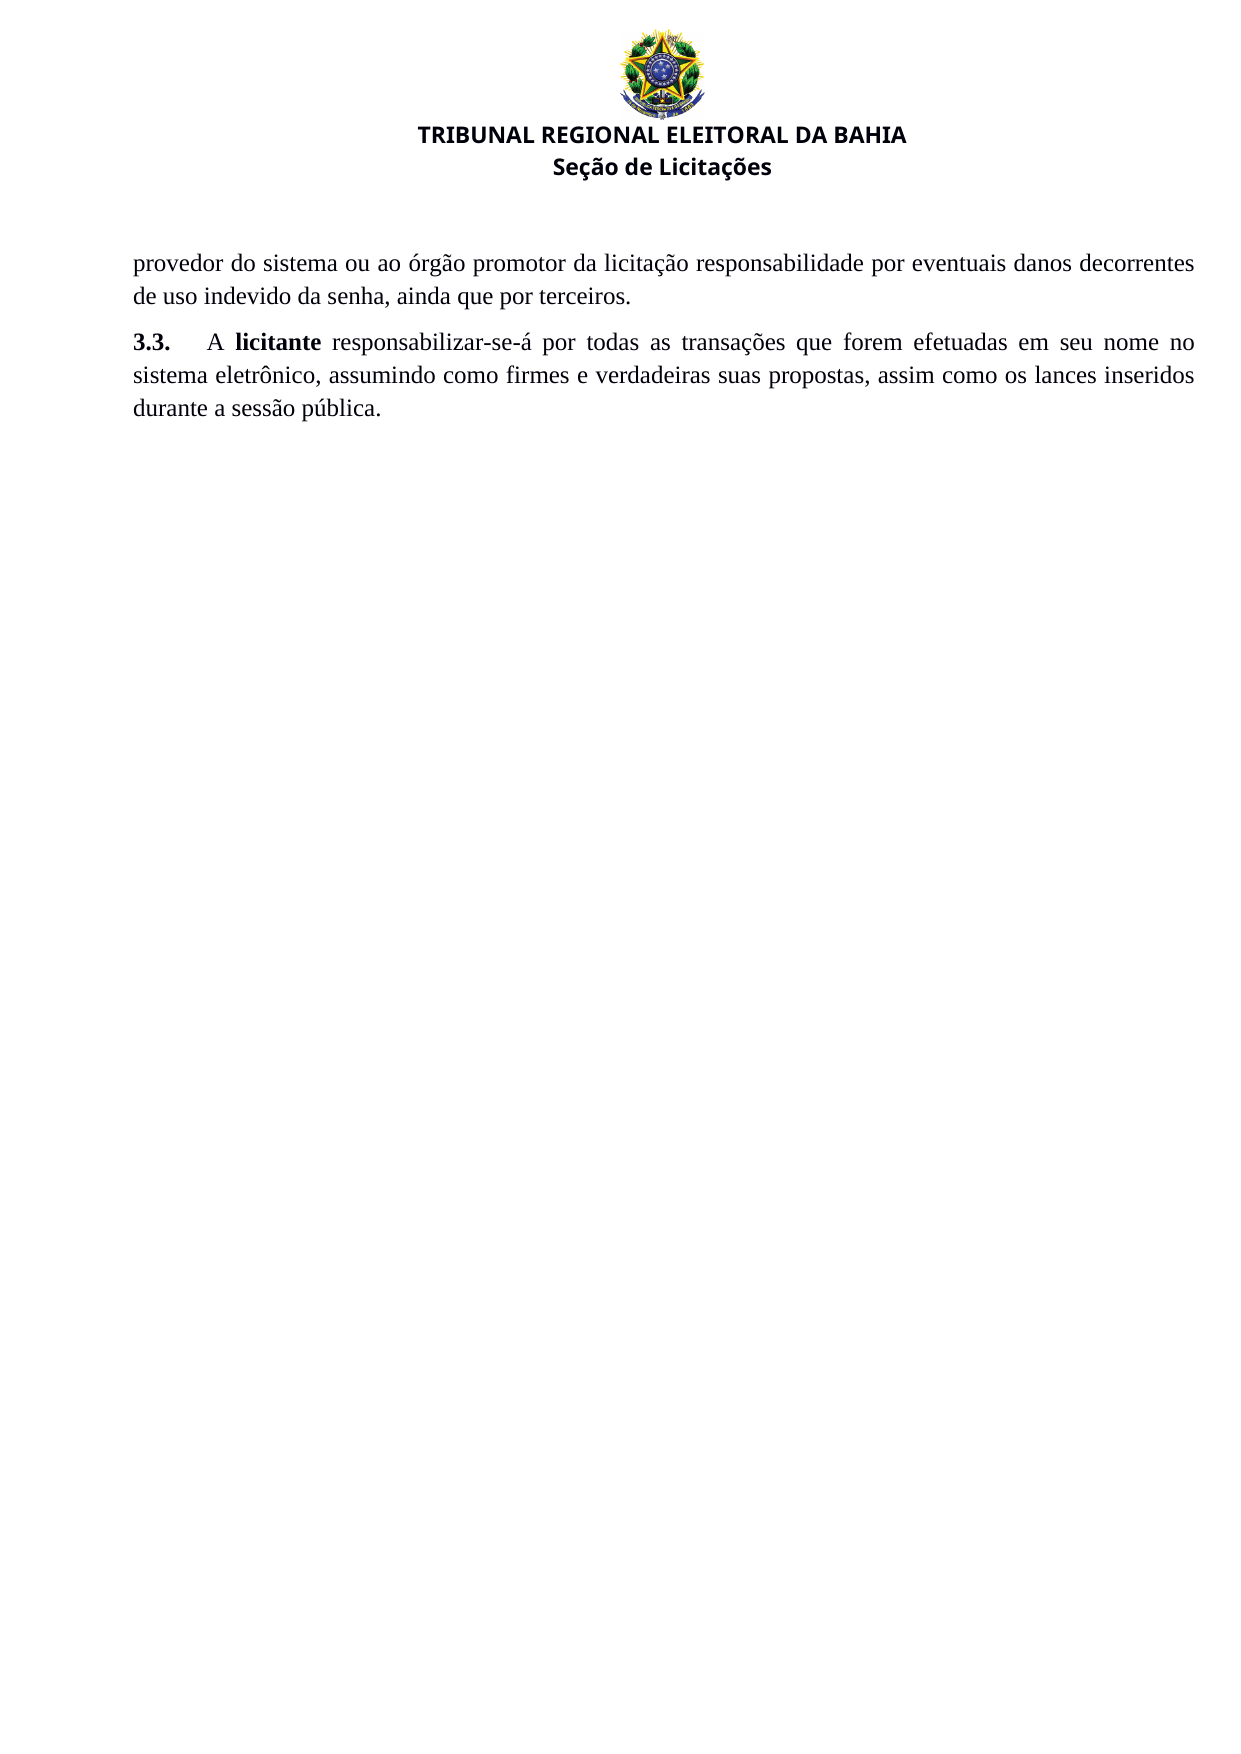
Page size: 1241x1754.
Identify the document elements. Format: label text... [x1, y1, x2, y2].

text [133, 244, 1196, 311]
text 3.3. A licitante responsabilizar-se-á por todas as transações que forem efetuadas em seu nome no sistema eletrônico, assumindo como firmes e verdadeiras suas propostas, assim como os lances inseridos durante a sessão pública. [133, 323, 1196, 423]
